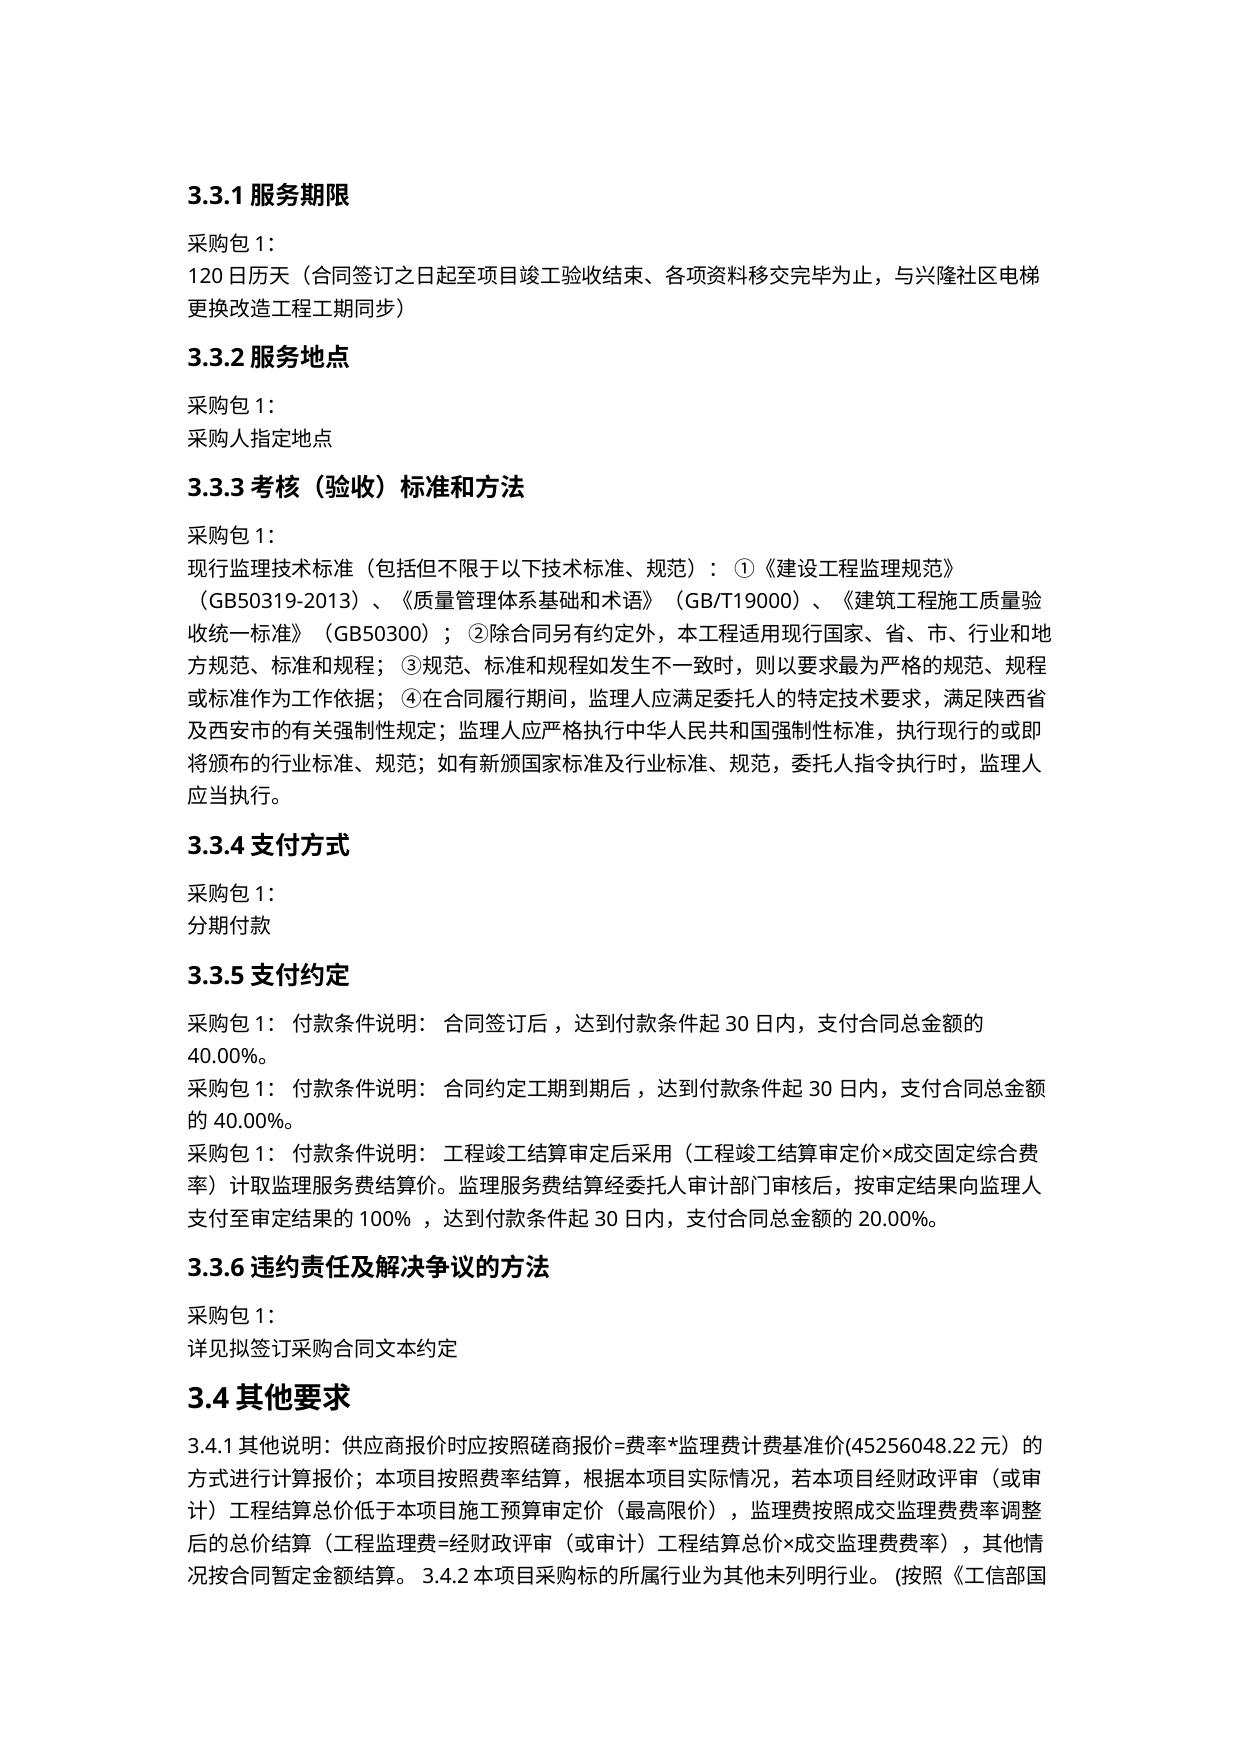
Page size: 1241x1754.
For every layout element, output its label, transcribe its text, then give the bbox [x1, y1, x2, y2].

text 120日历天（合同签订之日起至项目竣工验收结束、各项资料移交完毕为止，与兴隆社区电梯更换改造工程工期同步） [187, 259, 1053, 324]
text 采购包1： [187, 389, 1053, 422]
text 分期付款 [187, 909, 1053, 942]
text 3.3.3考核（验收）标准和方法 [187, 454, 1053, 519]
text 现行监理技术标准（包括但不限于以下技术标准、规范）： ①《建设工程监理规范》（GB50319-2013）、《质量管理体系基础和术语》（GB/T19000）、《建筑工程施工质量验收统一标准》（GB50300）； ②除合同另有约定外，本工程适用现行国家、省、市、行业和地方规范、标准和规程； ③规范、标准和规程如发生不一致时，则以要求最为严格的规范、规程或标准作为工作依据； ④在合同履行期间，监理人应满足委托人的特定技术要求，满足陕西省及西安市的有关强制性规定；监理人应严格执行中华人民共和国强制性标准，执行现行的或即将颁布的行业标准、规范；如有新颁国家标准及行业标准、规范，委托人指令执行时，监理人应当执行。 [187, 552, 1053, 812]
text 3.3.6违约责任及解决争议的方法 [187, 1234, 1053, 1299]
text 详见拟签订采购合同文本约定 [187, 1332, 1053, 1364]
text 3.3.2服务地点 [187, 324, 1053, 389]
text 采购人指定地点 [187, 422, 1053, 454]
text 采购包1： [187, 877, 1053, 909]
text 采购包1： 付款条件说明： 合同约定工期到期后 ，达到付款条件起 30 日内，支付合同总金额的 40.00%。 [187, 1072, 1053, 1137]
text 3.3.5支付约定 [187, 942, 1053, 1007]
text 3.4其他要求 [187, 1364, 1053, 1429]
text 3.3.1服务期限 [187, 162, 1053, 227]
text 采购包1： 付款条件说明： 合同签订后 ，达到付款条件起 30 日内，支付合同总金额的 40.00%。 [187, 1007, 1053, 1072]
text 采购包1： [187, 519, 1053, 552]
text 采购包1： [187, 1299, 1053, 1332]
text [187, 1429, 1053, 1592]
text 采购包1： [187, 227, 1053, 259]
text 3.3.4支付方式 [187, 812, 1053, 877]
text 采购包1： 付款条件说明： 工程竣工结算审定后采用（工程竣工结算审定价×成交固定综合费率）计取监理服务费结算价。监理服务费结算经委托人审计部门审核后，按审定结果向监理人支付至审定结果的100% ，达到付款条件起 30 日内，支付合同总金额的 20.00%。 [187, 1137, 1053, 1234]
